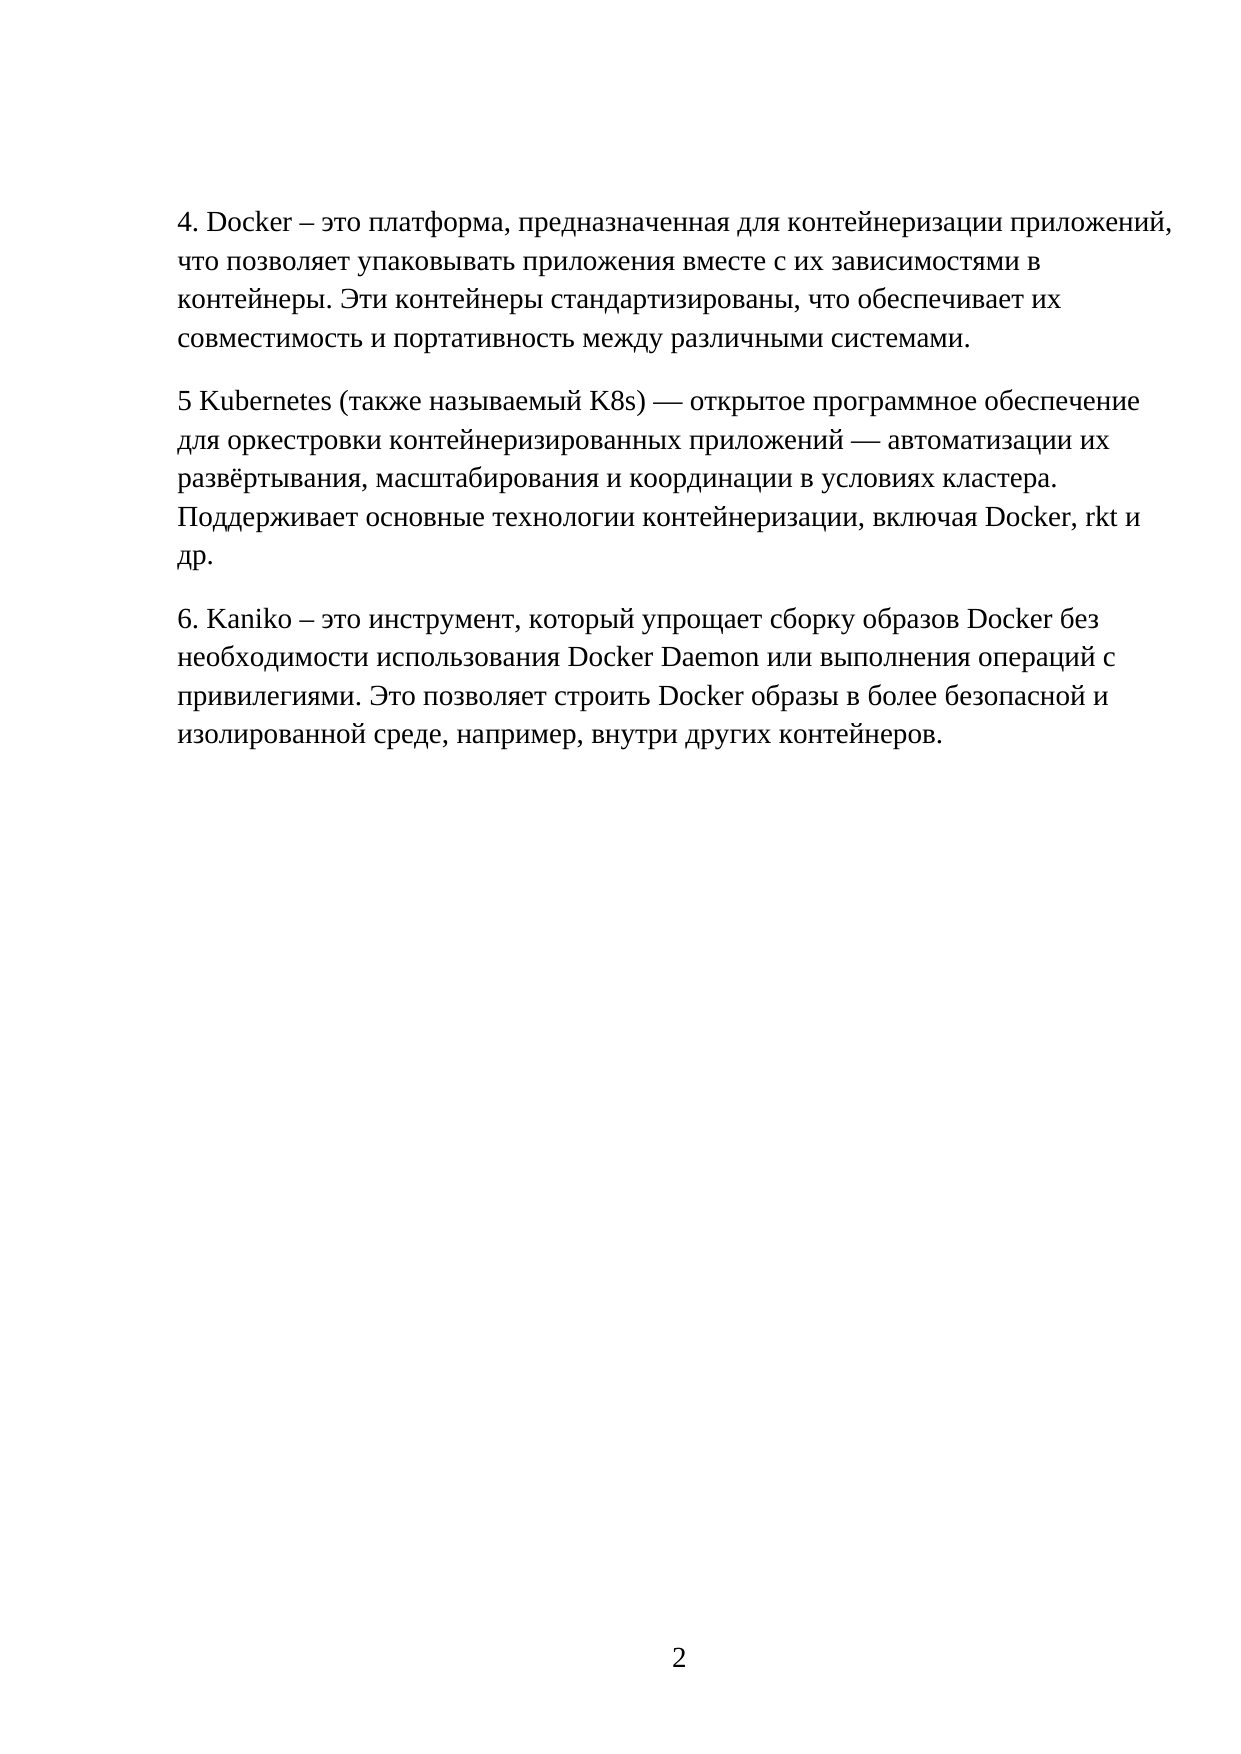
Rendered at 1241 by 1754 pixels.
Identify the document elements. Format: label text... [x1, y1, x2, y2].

text 4. Docker – это платформа, предназначенная для контейнеризации приложений, что позволяет упаковывать приложения вместе с их зависимостями в контейнеры. Эти контейнеры стандартизированы, что обеспечивает их совместимость и портативность между различными системами. [177, 204, 1181, 353]
text 5 Kubernetes (также называемый K8s) — открытое программное обеспечение для оркестровки контейнеризированных приложений — автоматизации их развёртывания, масштабирования и координации в условиях кластера. Поддерживает основные технологии контейнеризации, включая Docker, rkt и др. [177, 383, 1181, 571]
text 6. Kaniko – это инструмент, который упрощает сборку образов Docker без необходимости использования Docker Daemon или выполнения операций с привилегиями. Это позволяет строить Docker образы в более безопасной и изолированной среде, например, внутри других контейнеров. [177, 601, 1181, 750]
